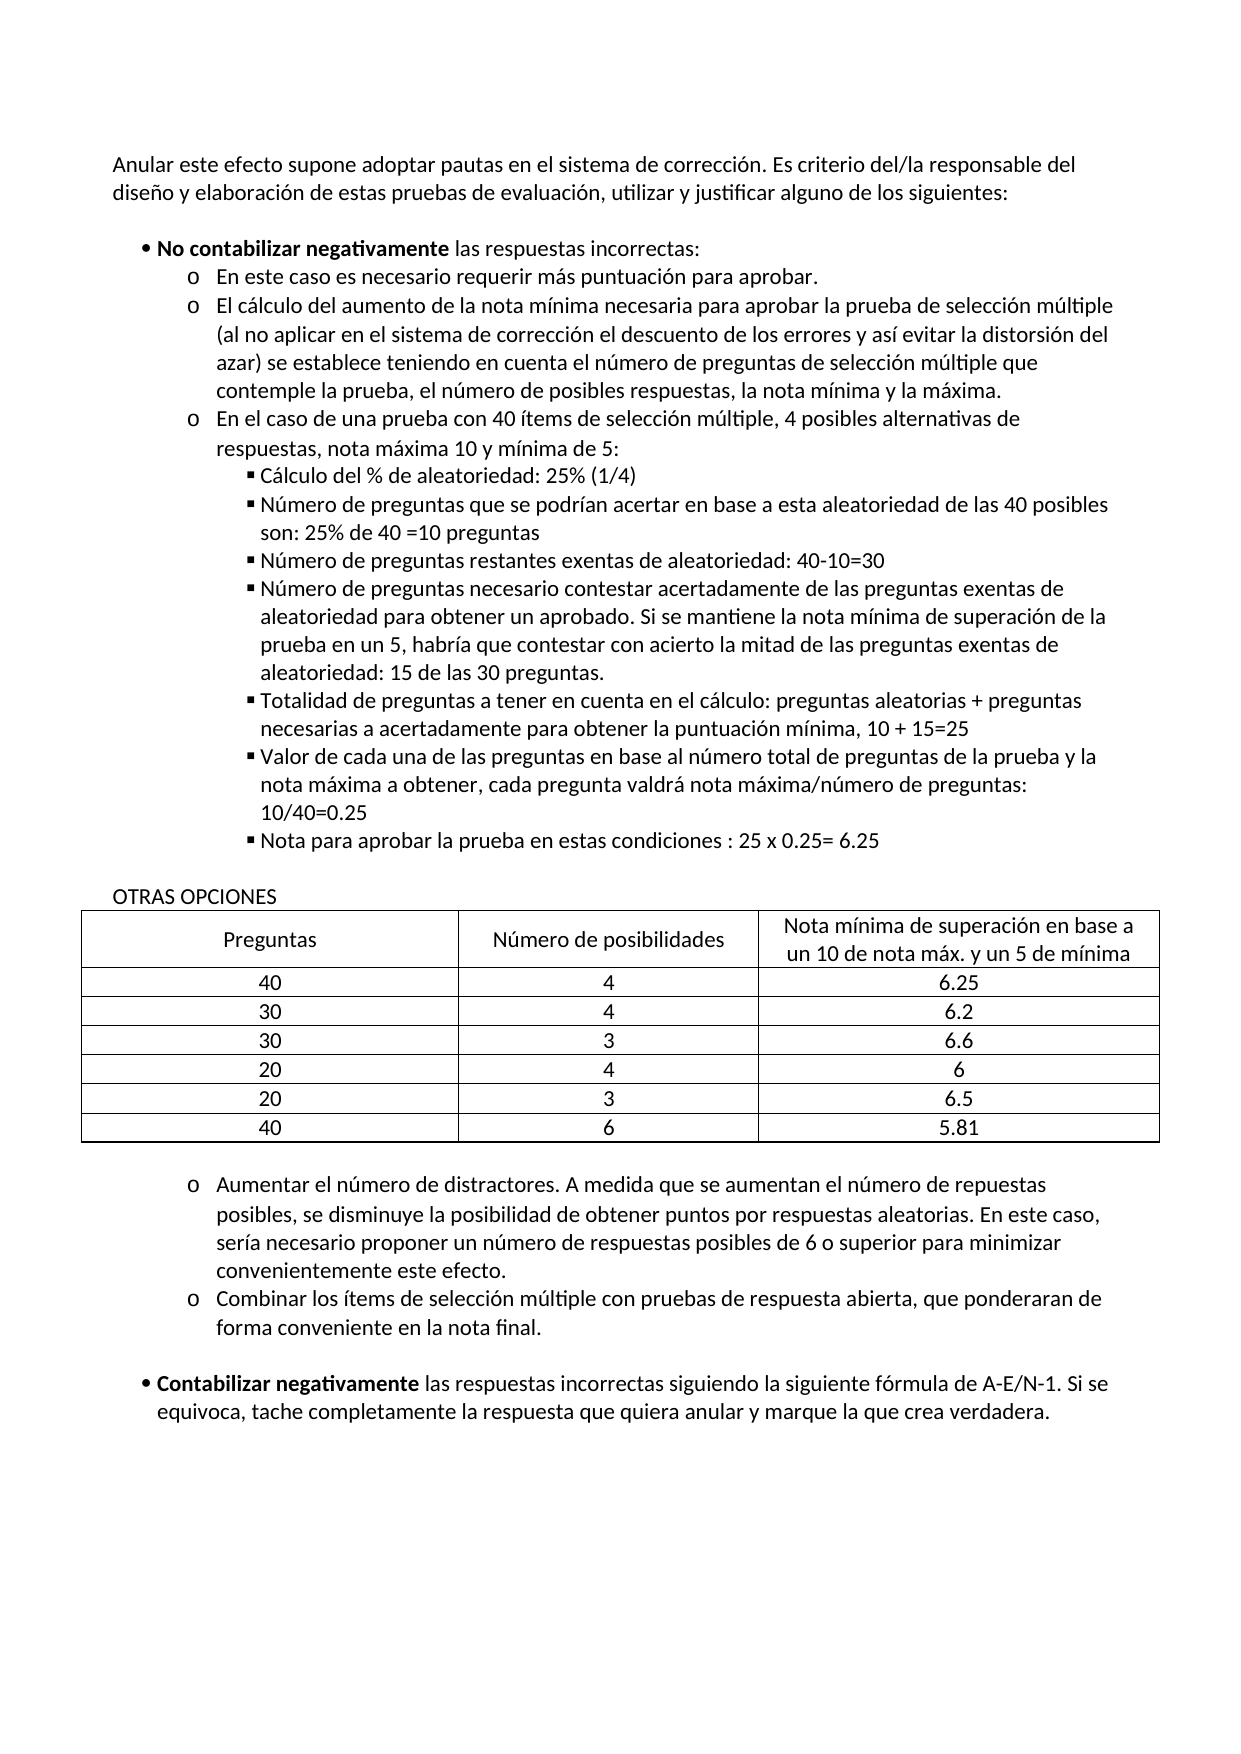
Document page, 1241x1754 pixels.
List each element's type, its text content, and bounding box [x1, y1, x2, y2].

table_header Número de posibilidades [459, 911, 758, 967]
table_cell 30 [82, 1026, 458, 1054]
list Combinar los ítems de selección múltiple con pruebas de respuesta abierta, que ponderaran de forma conveniente en la nota final. [186, 1284, 1128, 1341]
list Totalidad de preguntas a tener en cuenta en el cálculo: preguntas aleatorias + preguntas necesarias a acertadamente para obtener la puntuación mínima, 10 + 15=25 [245, 686, 1128, 742]
table_cell 6 [459, 1114, 758, 1141]
list En el caso de una prueba con 40 ítems de selección múltiple, 4 posibles alternativas de respuestas, nota máxima 10 y mínima de 5: [186, 404, 1128, 462]
list El cálculo del aumento de la nota mínima necesaria para aprobar la prueba de selección múltiple (al no aplicar en el sistema de corrección el descuento de los errores y así evitar la distorsión del azar) se establece teniendo en cuenta el número de preguntas de selección múltiple que contemple la prueba, el número de posibles respuestas, la nota mínima y la máxima. [186, 291, 1128, 404]
table_cell 6.5 [759, 1084, 1159, 1112]
list Aumentar el número de distractores. A medida que se aumentan el número de repuestas posibles, se disminuye la posibilidad de obtener puntos por respuestas aleatorias. En este caso, sería necesario proponer un número de respuestas posibles de 6 o superior para minimizar convenientemente este efecto. [186, 1171, 1128, 1284]
list Cálculo del % de aleatoriedad: 25% (1/4) [245, 462, 1128, 490]
table_header Preguntas [82, 911, 458, 967]
table_cell 30 [82, 997, 458, 1025]
table_cell 4 [459, 997, 758, 1025]
list Número de preguntas restantes exentas de aleatoriedad: 40-10=30 [245, 546, 1128, 574]
table_cell 20 [82, 1084, 458, 1112]
list Valor de cada una de las preguntas en base al número total de preguntas de la prueba y la nota máxima a obtener, cada pregunta valdrá nota máxima/número de preguntas: 10/40=0.25 [245, 742, 1128, 826]
table_cell 40 [82, 1114, 458, 1141]
table_cell 3 [459, 1026, 758, 1054]
list No contabilizar negativamente las respuestas incorrectas: [142, 234, 1128, 262]
table_cell 20 [82, 1055, 458, 1083]
list Nota para aprobar la prueba en estas condiciones : 25 x 0.25= 6.25 [245, 826, 1128, 854]
table_cell 6.25 [759, 968, 1159, 996]
table_cell 4 [459, 1055, 758, 1083]
table_cell 40 [82, 968, 458, 996]
table_header Nota mínima de superación en base a un 10 de nota máx. y un 5 de mínima [759, 911, 1159, 967]
table_cell 6.2 [759, 997, 1159, 1025]
table_cell 3 [459, 1084, 758, 1112]
text OTRAS OPCIONES [112, 882, 1128, 910]
text Anular este efecto supone adoptar pautas en el sistema de corrección. Es criterio del/la responsable del diseño y elaboración de estas pruebas de evaluación, utilizar y justificar alguno de los siguientes: [112, 150, 1128, 206]
list Contabilizar negativamente las respuestas incorrectas siguiendo la siguiente fórmula de A-E/N-1. Si se equivoca, tache completamente la respuesta que quiera anular y marque la que crea verdadera. [142, 1369, 1128, 1425]
list En este caso es necesario requerir más puntuación para aprobar. [186, 262, 1128, 291]
table_cell 6.6 [759, 1026, 1159, 1054]
list Número de preguntas necesario contestar acertadamente de las preguntas exentas de aleatoriedad para obtener un aprobado. Si se mantiene la nota mínima de superación de la prueba en un 5, habría que contestar con acierto la mitad de las preguntas exentas de aleatoriedad: 15 de las 30 preguntas. [245, 574, 1128, 686]
table_cell 6 [759, 1055, 1159, 1083]
table_cell 4 [459, 968, 758, 996]
table_cell 5.81 [759, 1114, 1159, 1141]
list Número de preguntas que se podrían acertar en base a esta aleatoriedad de las 40 posibles son: 25% de 40 =10 preguntas [245, 490, 1128, 546]
